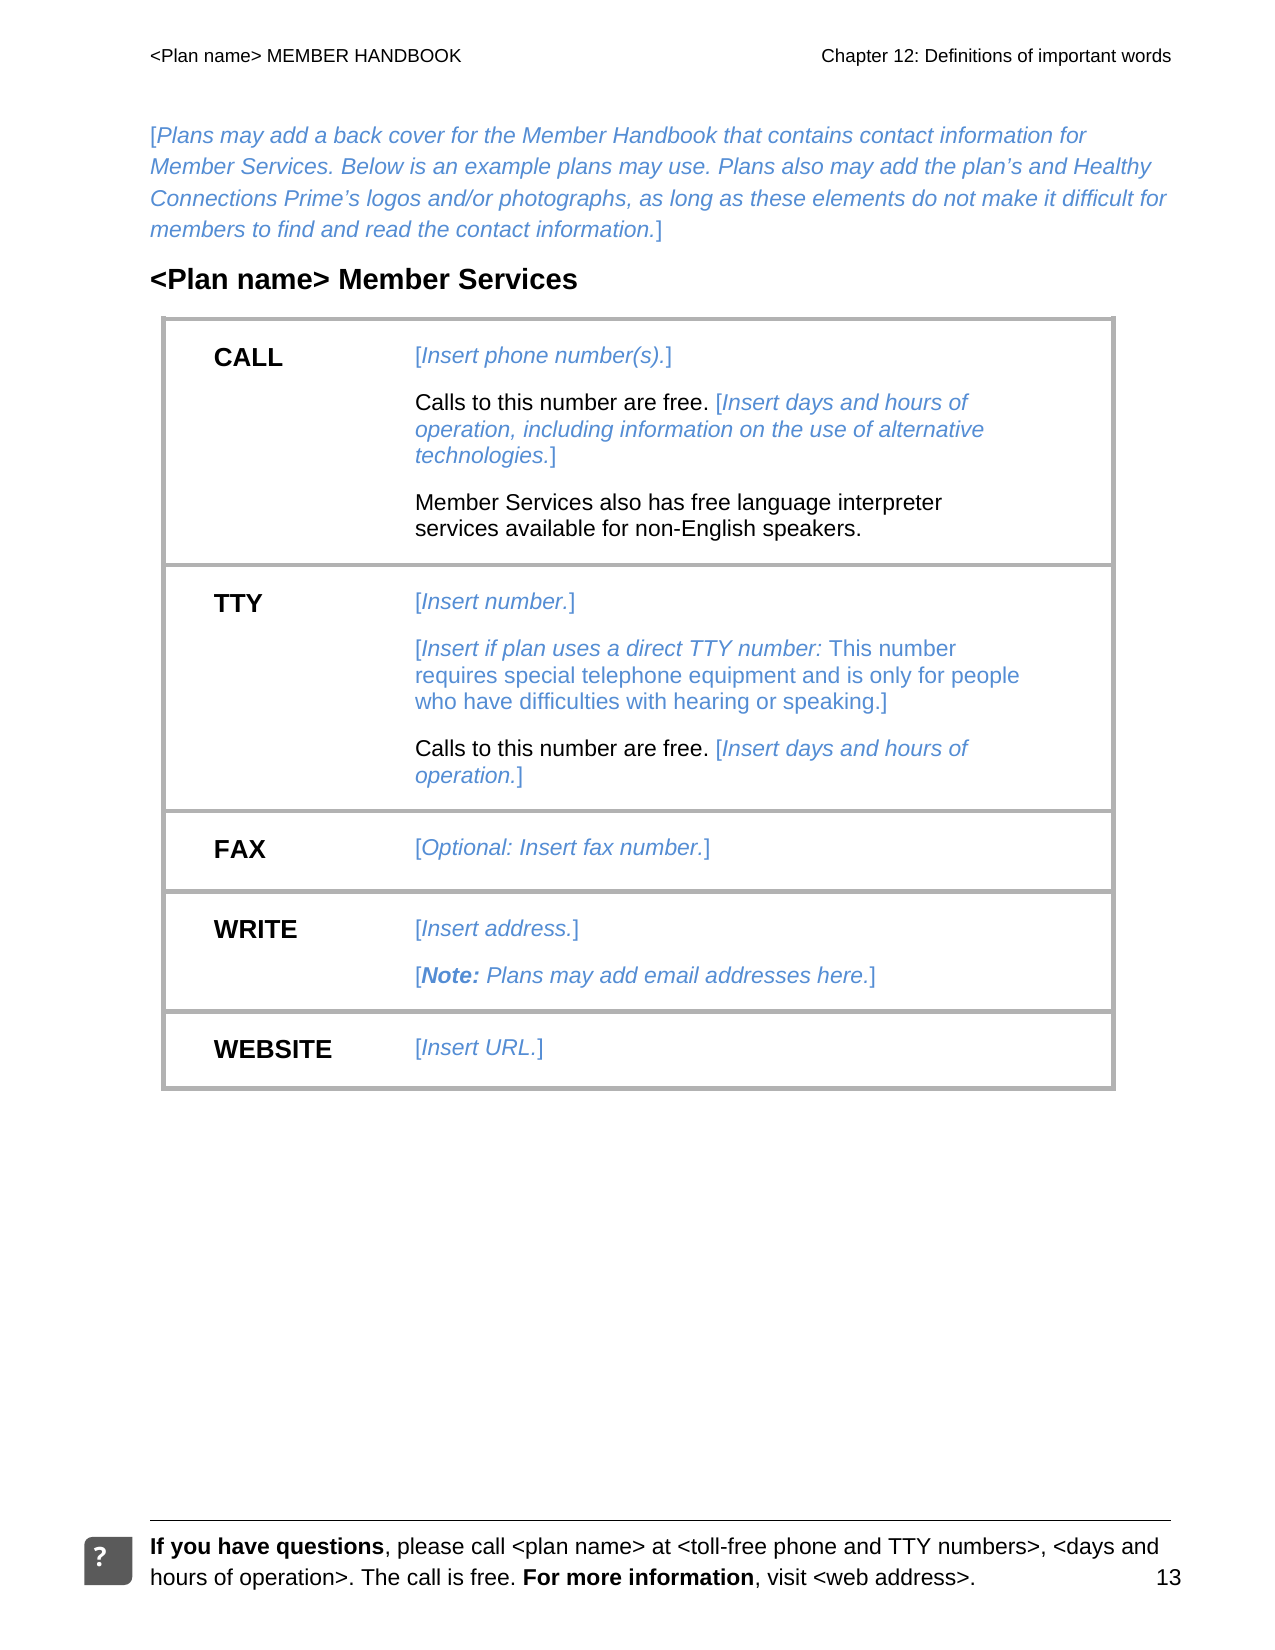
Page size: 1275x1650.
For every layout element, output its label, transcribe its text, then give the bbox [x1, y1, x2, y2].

table_cell WEBSITE [166, 1014, 388, 1086]
text [Plans may add a back cover for the Member Handbook that contains contact information for Member Services. Below is an example plans may use. Plans also may add the plan’s and Healthy Connections Prime’s logos and/or photographs, as long as these elements do not make it difficult for members to find and read the contact information.] [150, 118, 1171, 243]
table_cell WRITE [166, 894, 388, 1009]
table_cell [Optional: Insert fax number.] [389, 813, 1111, 889]
table_cell TTY [166, 567, 388, 809]
table_header [Insert phone number(s).] Calls to this number are free. [Insert days and hours of operation, including information on the use of alternative technologies.] Member Services also has free language interpreter services available for non-English speakers. [389, 321, 1111, 563]
text <Plan name> Member Services [150, 264, 1171, 296]
table_cell [Insert URL.] [389, 1014, 1111, 1086]
table_cell FAX [166, 813, 388, 889]
table_cell [Insert number.] [Insert if plan uses a direct TTY number: This number requires special telephone equipment and is only for people who have difficulties with hearing or speaking.] Calls to this number are free. [Insert days and hours of operation.] [389, 567, 1111, 809]
table_header CALL [166, 321, 388, 563]
table_cell [Insert address.] [Note: Plans may add email addresses here.] [389, 894, 1111, 1009]
